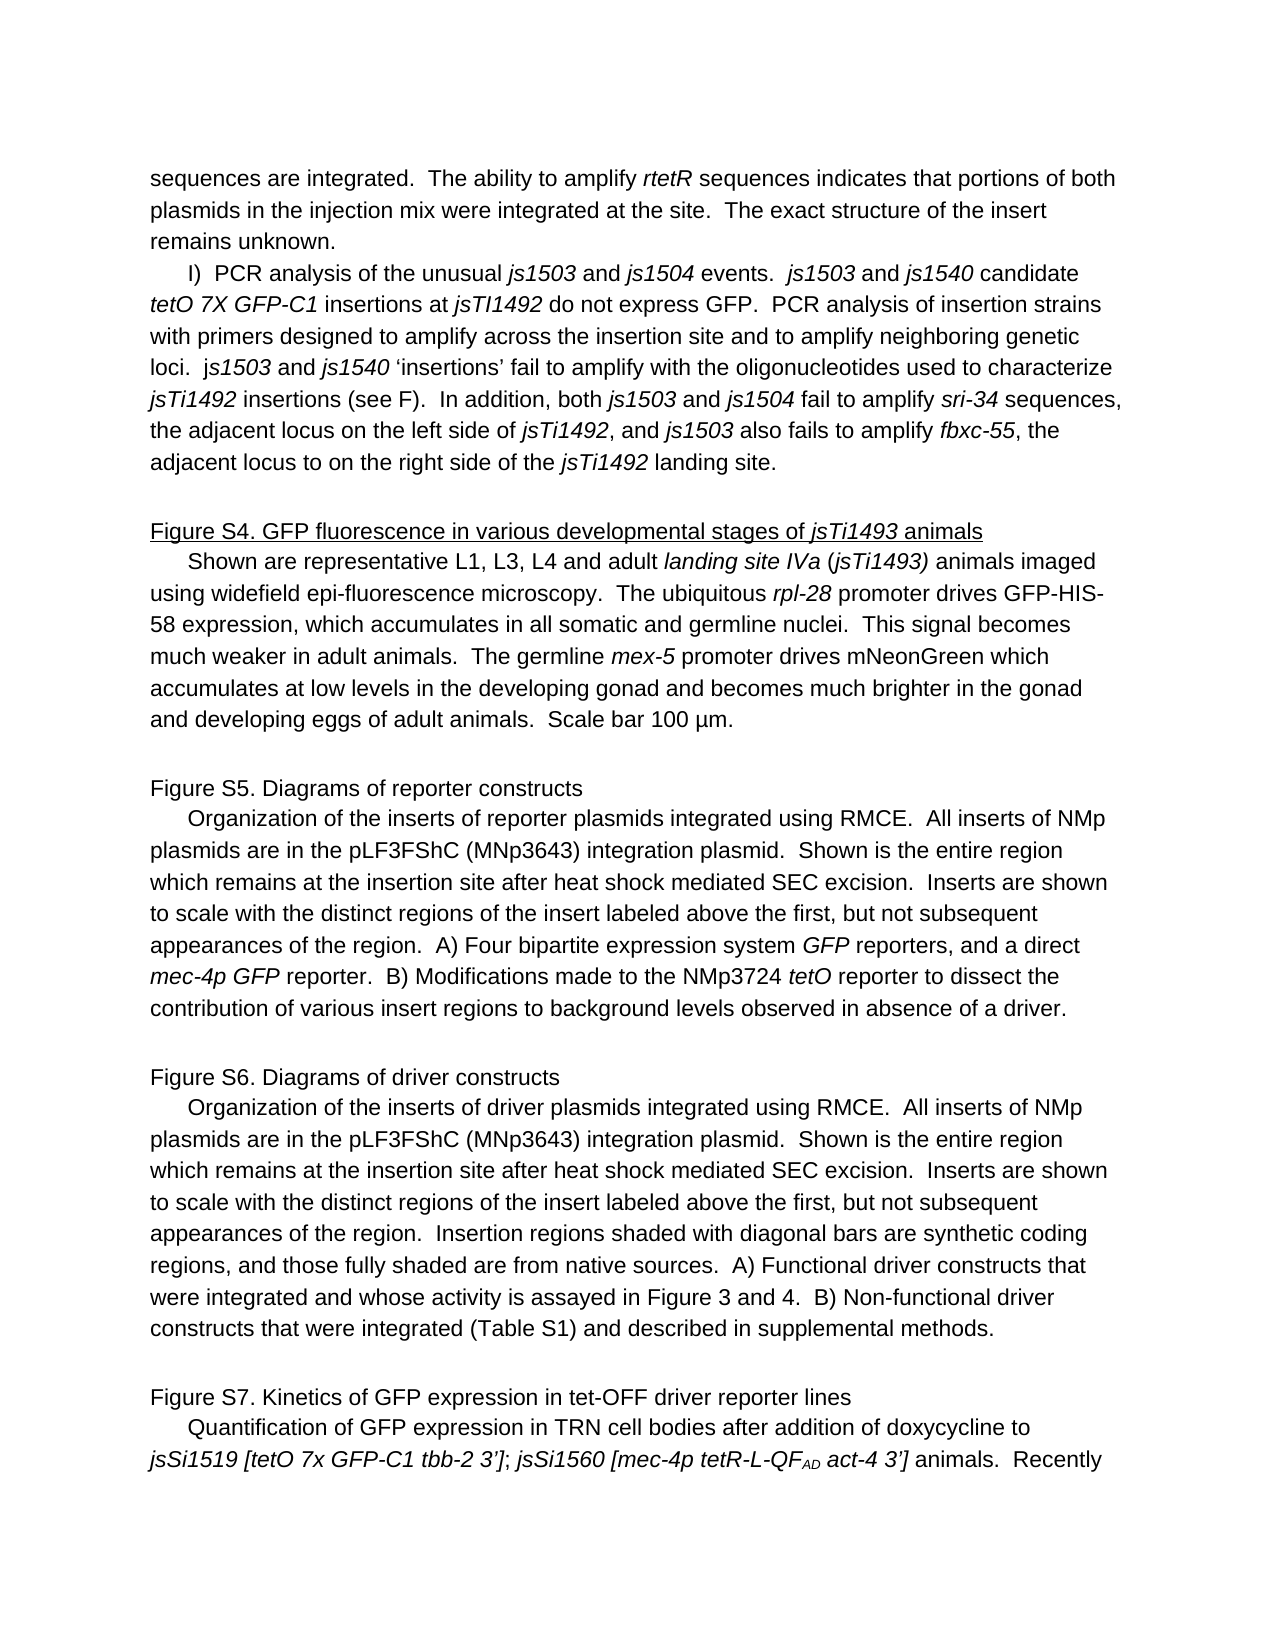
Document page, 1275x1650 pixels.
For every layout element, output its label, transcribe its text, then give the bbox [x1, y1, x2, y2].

text Organization of the inserts of reporter plasmids integrated using RMCE. All inserts of NMp plasmids are in the pLF3FShC (MNp3643) integration plasmid. Shown is the entire region which remains at the insertion site after heat shock mediated SEC excision. Inserts are shown to scale with the distinct regions of the insert labeled above the first, but not subsequent appearances of the region. A) Four bipartite expression system GFP reporters, and a direct mec-4p GFP reporter. B) Modifications made to the NMp3724 tetO reporter to dissect the contribution of various insert regions to background levels observed in absence of a driver. [150, 805, 1125, 1021]
subtitle Figure S6. Diagrams of driver constructs [150, 1064, 1125, 1090]
subtitle Figure S5. Diagrams of reporter constructs [150, 775, 1125, 802]
text Shown are representative L1, L3, L4 and adult landing site IVa (jsTi1493) animals imaged using widefield epi-fluorescence microscopy. The ubiquitous rpl-28 promoter drives GFP-HIS-58 expression, which accumulates in all somatic and germline nuclei. This signal becomes much weaker in adult animals. The germline mex-5 promoter drives mNeonGreen which accumulates at low levels in the developing gonad and becomes much brighter in the gonad and developing eggs of adult animals. Scale bar 100 µm. [150, 548, 1125, 732]
text I) PCR analysis of the unusual js1503 and js1504 events. js1503 and js1540 candidate tetO 7X GFP-C1 insertions at jsTI1492 do not express GFP. PCR analysis of insertion strains with primers designed to amplify across the insertion site and to amplify neighboring genetic loci. js1503 and js1540 ‘insertions’ fail to amplify with the oligonucleotides used to characterize jsTi1492 insertions (see F). In addition, both js1503 and js1504 fail to amplify sri-34 sequences, the adjacent locus on the left side of jsTi1492, and js1503 also fails to amplify fbxc-55, the adjacent locus to on the right side of the jsTi1492 landing site. [150, 260, 1125, 475]
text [150, 165, 1125, 254]
subtitle Figure S7. Kinetics of GFP expression in tet-OFF driver reporter lines [150, 1384, 1125, 1410]
text Organization of the inserts of driver plasmids integrated using RMCE. All inserts of NMp plasmids are in the pLF3FShC (MNp3643) integration plasmid. Shown is the entire region which remains at the insertion site after heat shock mediated SEC excision. Inserts are shown to scale with the distinct regions of the insert labeled above the first, but not subsequent appearances of the region. Insertion regions shaded with diagonal bars are synthetic coding regions, and those fully shaded are from native sources. A) Functional driver constructs that were integrated and whose activity is assayed in Figure 3 and 4. B) Non-functional driver constructs that were integrated (Table S1) and described in supplemental methods. [150, 1094, 1125, 1341]
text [150, 1414, 1125, 1472]
subtitle Figure S4. GFP fluorescence in various developmental stages of jsTi1493 animals [150, 518, 1125, 544]
